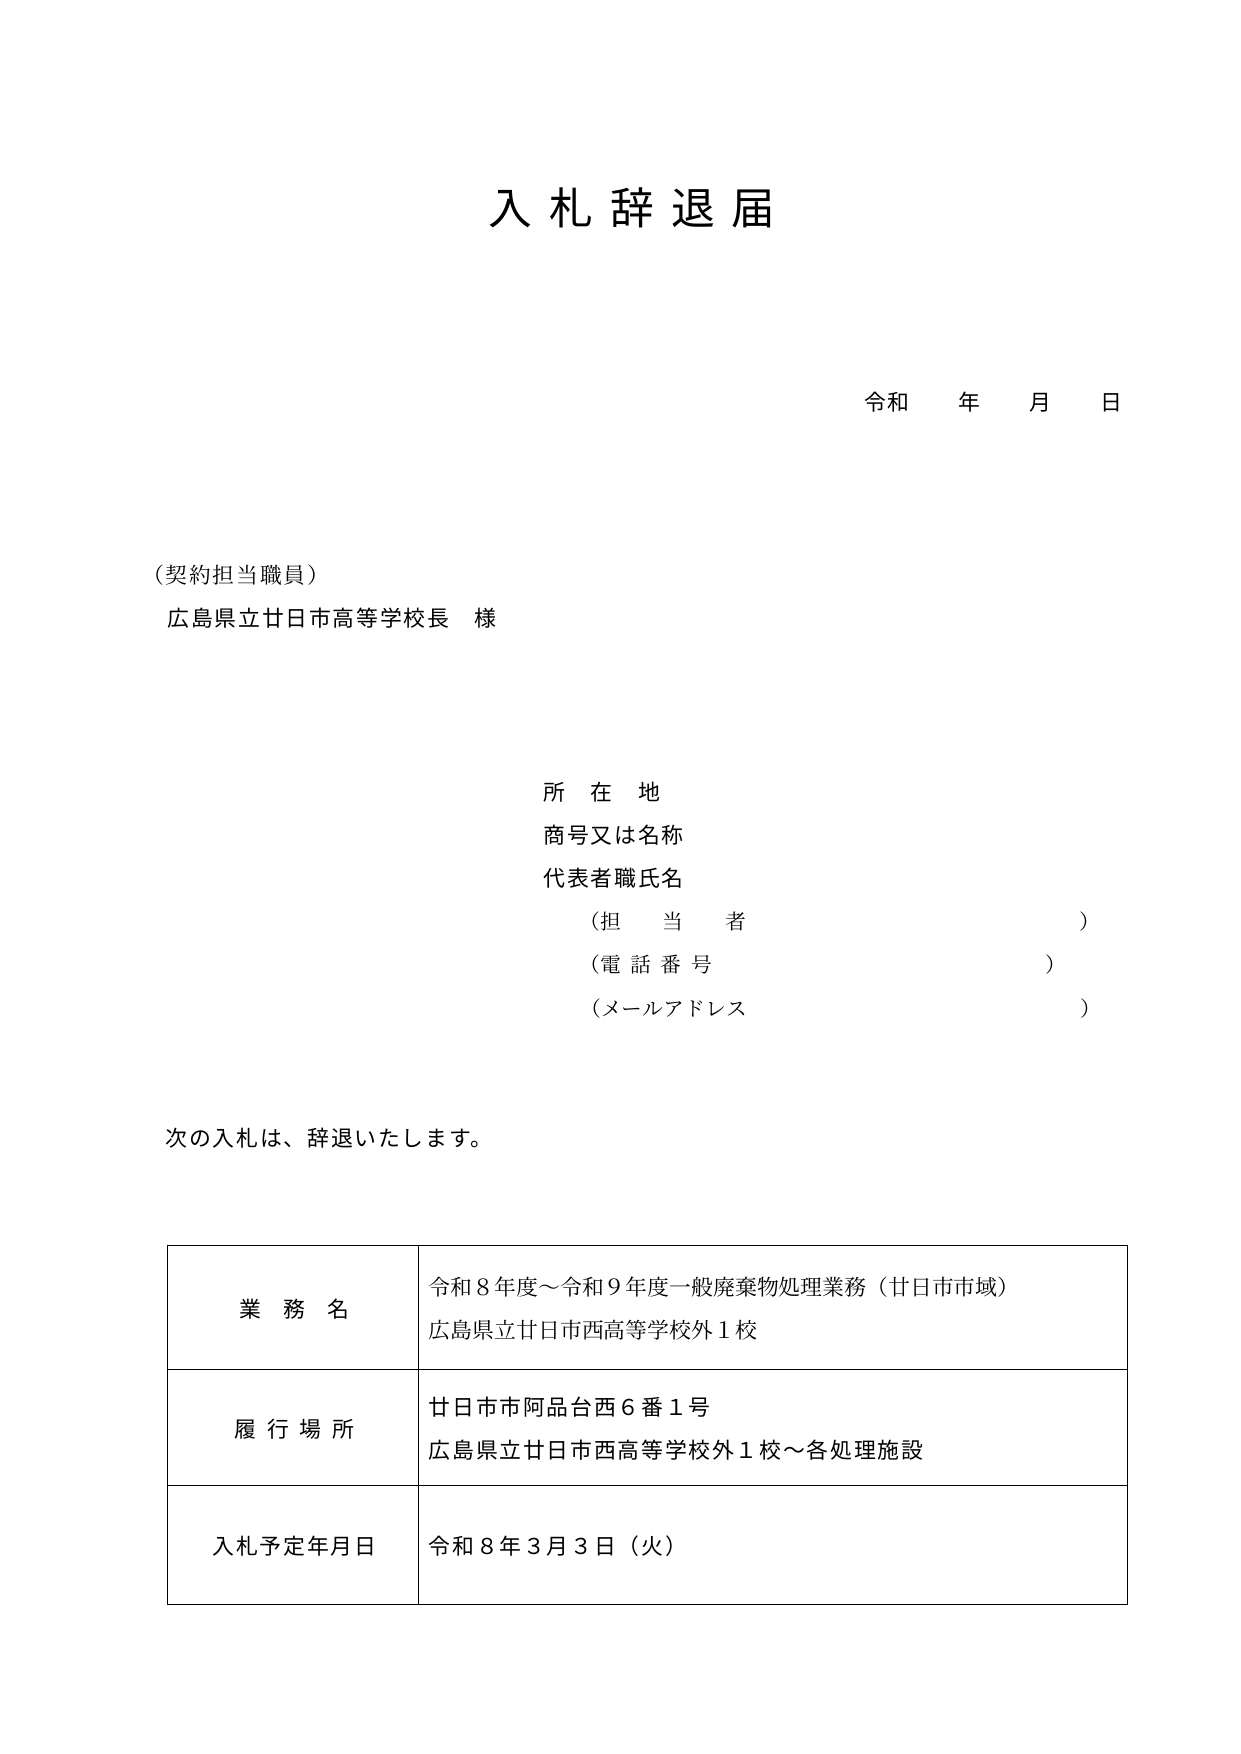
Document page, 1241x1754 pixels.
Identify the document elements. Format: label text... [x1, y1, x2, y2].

text 商号又は名称 [142, 812, 1122, 855]
table_header 令和８年度～令和９年度一般廃棄物処理業務（廿日市市域） 広島県立廿日市西高等学校外１校 [419, 1246, 1127, 1369]
text （契約担当職員） [142, 552, 1122, 595]
text （電話番号 ） [142, 942, 1122, 985]
text 入 札 辞 退 届 [142, 162, 1122, 249]
text 広島県立廿日市高等学校長 様 [142, 595, 1122, 639]
table_cell 履行場所 [168, 1370, 418, 1485]
table_header 業務名 [168, 1246, 418, 1369]
text （担 当 者 ） [142, 899, 1122, 942]
text 令和 年 月 日 [142, 379, 1122, 422]
text （メールアドレス ） [161, 985, 1122, 1029]
table_cell 令和８年３月３日（火） [419, 1486, 1127, 1603]
text 所 在 地 [142, 769, 1122, 812]
table_cell 廿日市市阿品台西６番１号 広島県立廿日市西高等学校外１校～各処理施設 [419, 1370, 1127, 1485]
text 次の入札は、辞退いたします。 [142, 1115, 1122, 1159]
table_cell 入札予定年月日 [168, 1486, 418, 1603]
text 代表者職氏名 [142, 855, 1122, 899]
